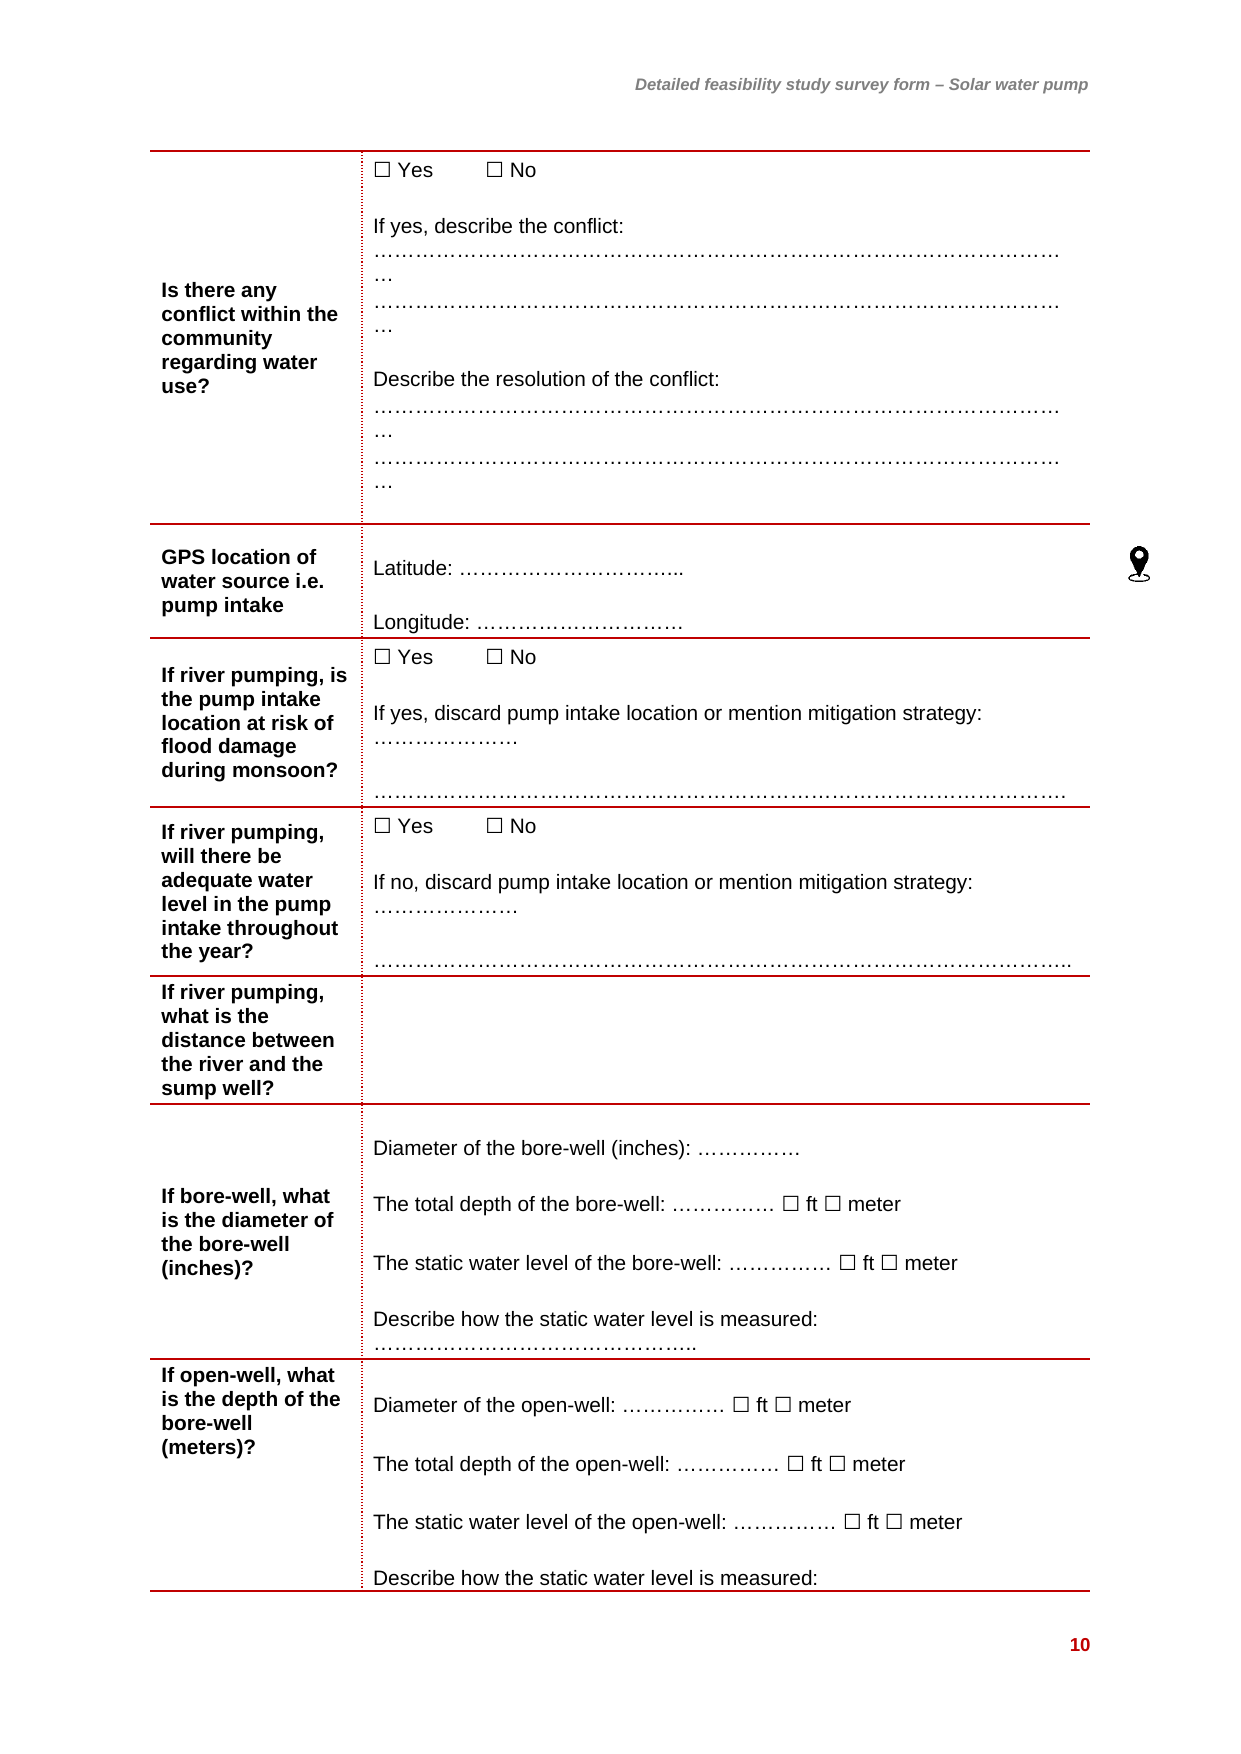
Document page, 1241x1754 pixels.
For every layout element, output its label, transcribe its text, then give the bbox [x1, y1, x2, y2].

table_cell Diameter of the bore-well (inches): …………… The total depth of the bore-well: …………… ft meter The static water level of the bore-well: …………… ft meter Describe how the static water level is measured: ……………………………………….. [362, 1105, 1090, 1358]
table_cell Yes No If yes, describe the conflict: ………………………………………………………………………………………… ………………………………………………………………………………………… Describe the resolution of the conflict: ………………………………………………………………………………………… ………………………………………………………………………………………… [362, 152, 1090, 523]
picture [1128, 546, 1150, 582]
table_cell If river pumping, what is the distance between the river and the sump well? [150, 977, 362, 1103]
table_cell GPS location of water source i.e. pump intake [150, 525, 362, 637]
table_cell Is there any conflict within the community regarding water use? [150, 152, 362, 523]
table_cell Yes No If no, discard pump intake location or mention mitigation strategy: ………………… ……………………………………………………………………………………….. [362, 808, 1090, 975]
table_cell If bore-well, what is the diameter of the bore-well (inches)? [150, 1105, 362, 1358]
table_cell If river pumping, will there be adequate water level in the pump intake throughout the year? [150, 808, 362, 975]
table_cell Yes No If yes, discard pump intake location or mention mitigation strategy: ………………… ………………………………………………………………………………………. [362, 639, 1090, 806]
table_cell [362, 977, 1090, 1103]
table_cell If river pumping, is the pump intake location at risk of flood damage during monsoon? [150, 639, 362, 806]
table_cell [362, 1360, 1090, 1590]
table_cell Latitude: …………………………... Longitude: ………………………… [362, 525, 1090, 637]
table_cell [150, 1360, 362, 1590]
